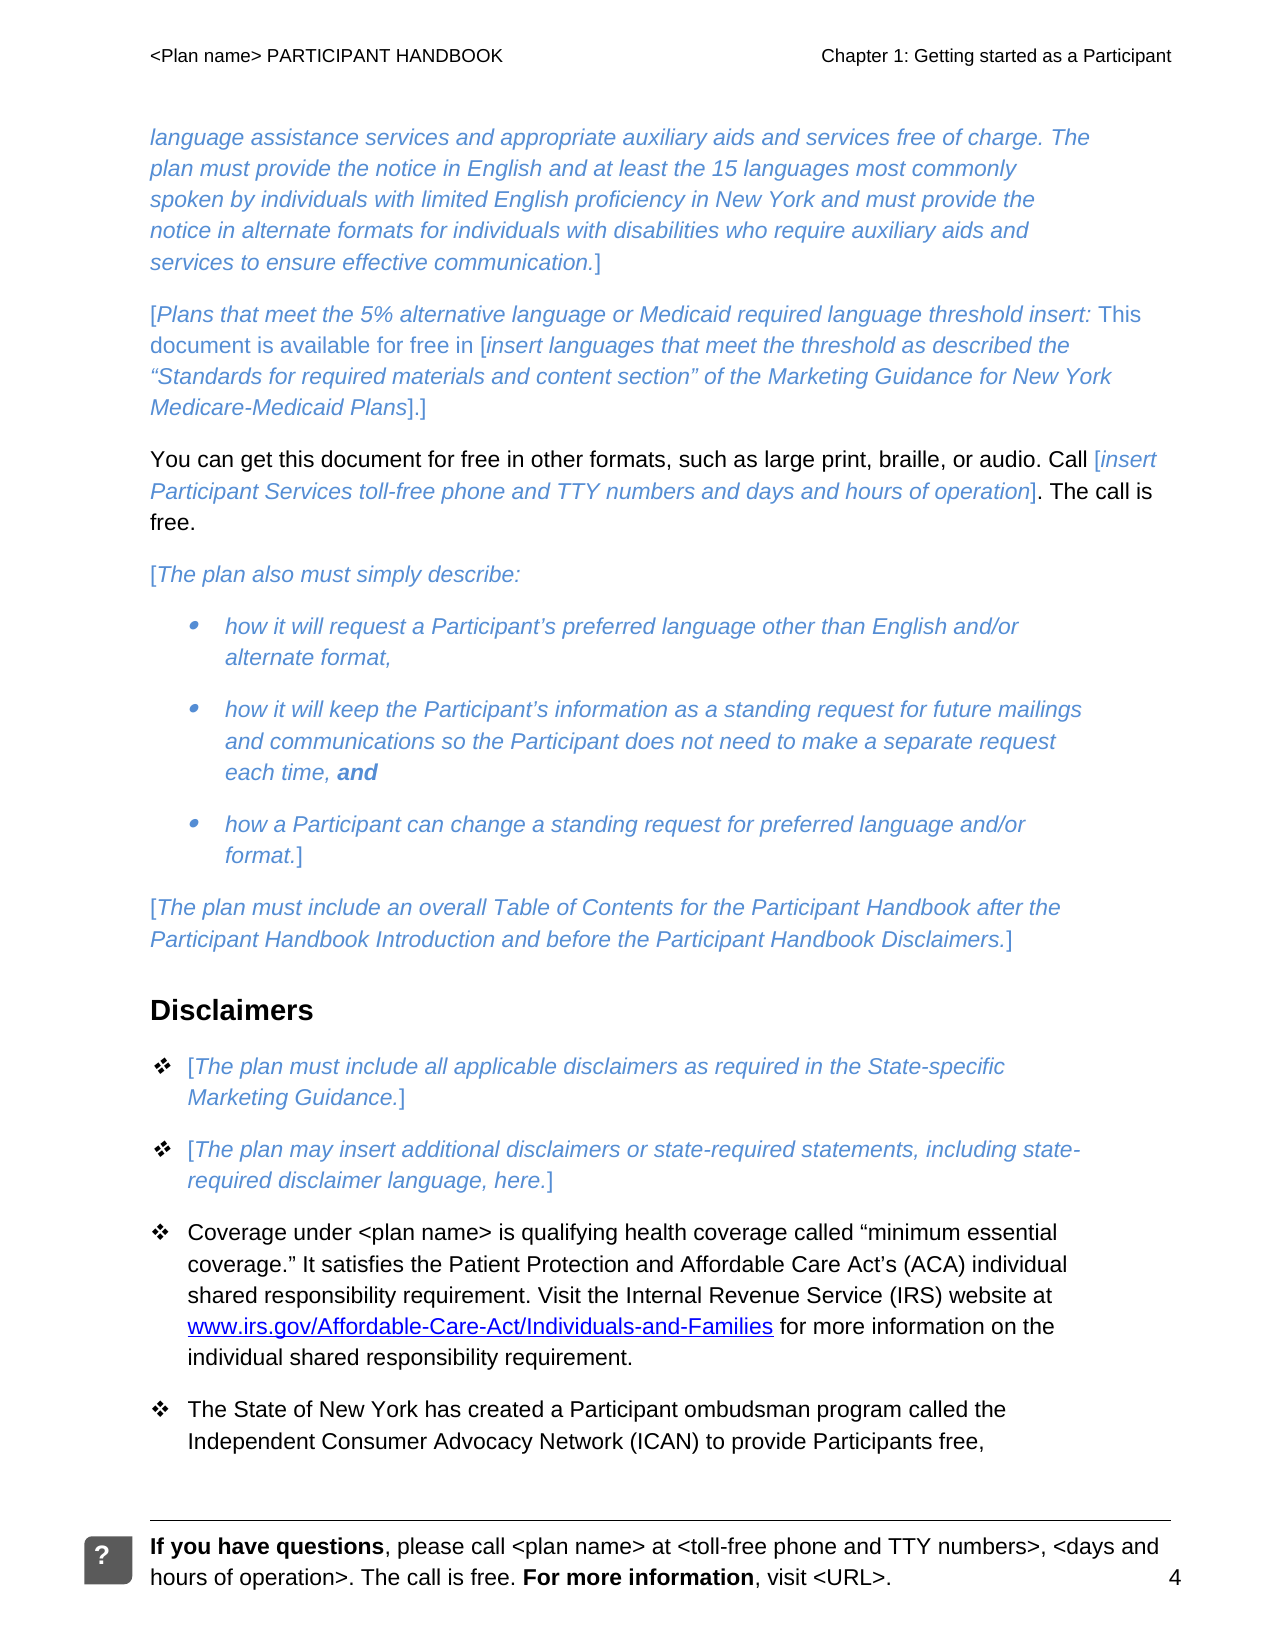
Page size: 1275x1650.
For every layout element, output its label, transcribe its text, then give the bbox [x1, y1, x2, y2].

list Coverage under <plan name> is qualifying health coverage called “minimum essential coverage.” It satisfies the Patient Protection and Affordable Care Act’s (ACA) individual shared responsibility requirement. Visit the Internal Revenue Service (IRS) website at www.irs.gov/Affordable-Care-Act/Individuals-and-Families for more information on the individual shared responsibility requirement. [150, 1216, 1096, 1372]
text [Plans that meet the 5% alternative language or Medicaid required language threshold insert: This document is available for free in [insert languages that meet the threshold as described the “Standards for required materials and content section” of the Marketing Guidance for New York Medicare-Medicaid Plans].] [150, 297, 1171, 422]
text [150, 120, 1096, 276]
list how it will request a Participant’s preferred language other than English and/or alternate format, [187, 609, 1096, 672]
text [The plan also must simply describe: [150, 557, 1171, 589]
text You can get this document for free in other formats, such as large print, braille, or audio. Call [insert Participant Services toll-free phone and TTY numbers and days and hours of operation]. The call is free. [150, 443, 1171, 537]
list [The plan must include all applicable disclaimers as required in the State-specific Marketing Guidance.] [150, 1049, 1096, 1112]
list how a Participant can change a standing request for preferred language and/or format.] [187, 807, 1096, 870]
text [The plan must include an overall Table of Contents for the Participant Handbook after the Participant Handbook Introduction and before the Participant Handbook Disclaimers.] [150, 891, 1171, 953]
list how it will keep the Participant’s information as a standing request for future mailings and communications so the Participant does not need to make a separate request each time, and [187, 693, 1096, 787]
list [The plan may insert additional disclaimers or state-required statements, including state-required disclaimer language, here.] [150, 1132, 1096, 1195]
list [150, 1393, 1096, 1455]
text Disclaimers [150, 991, 1171, 1028]
